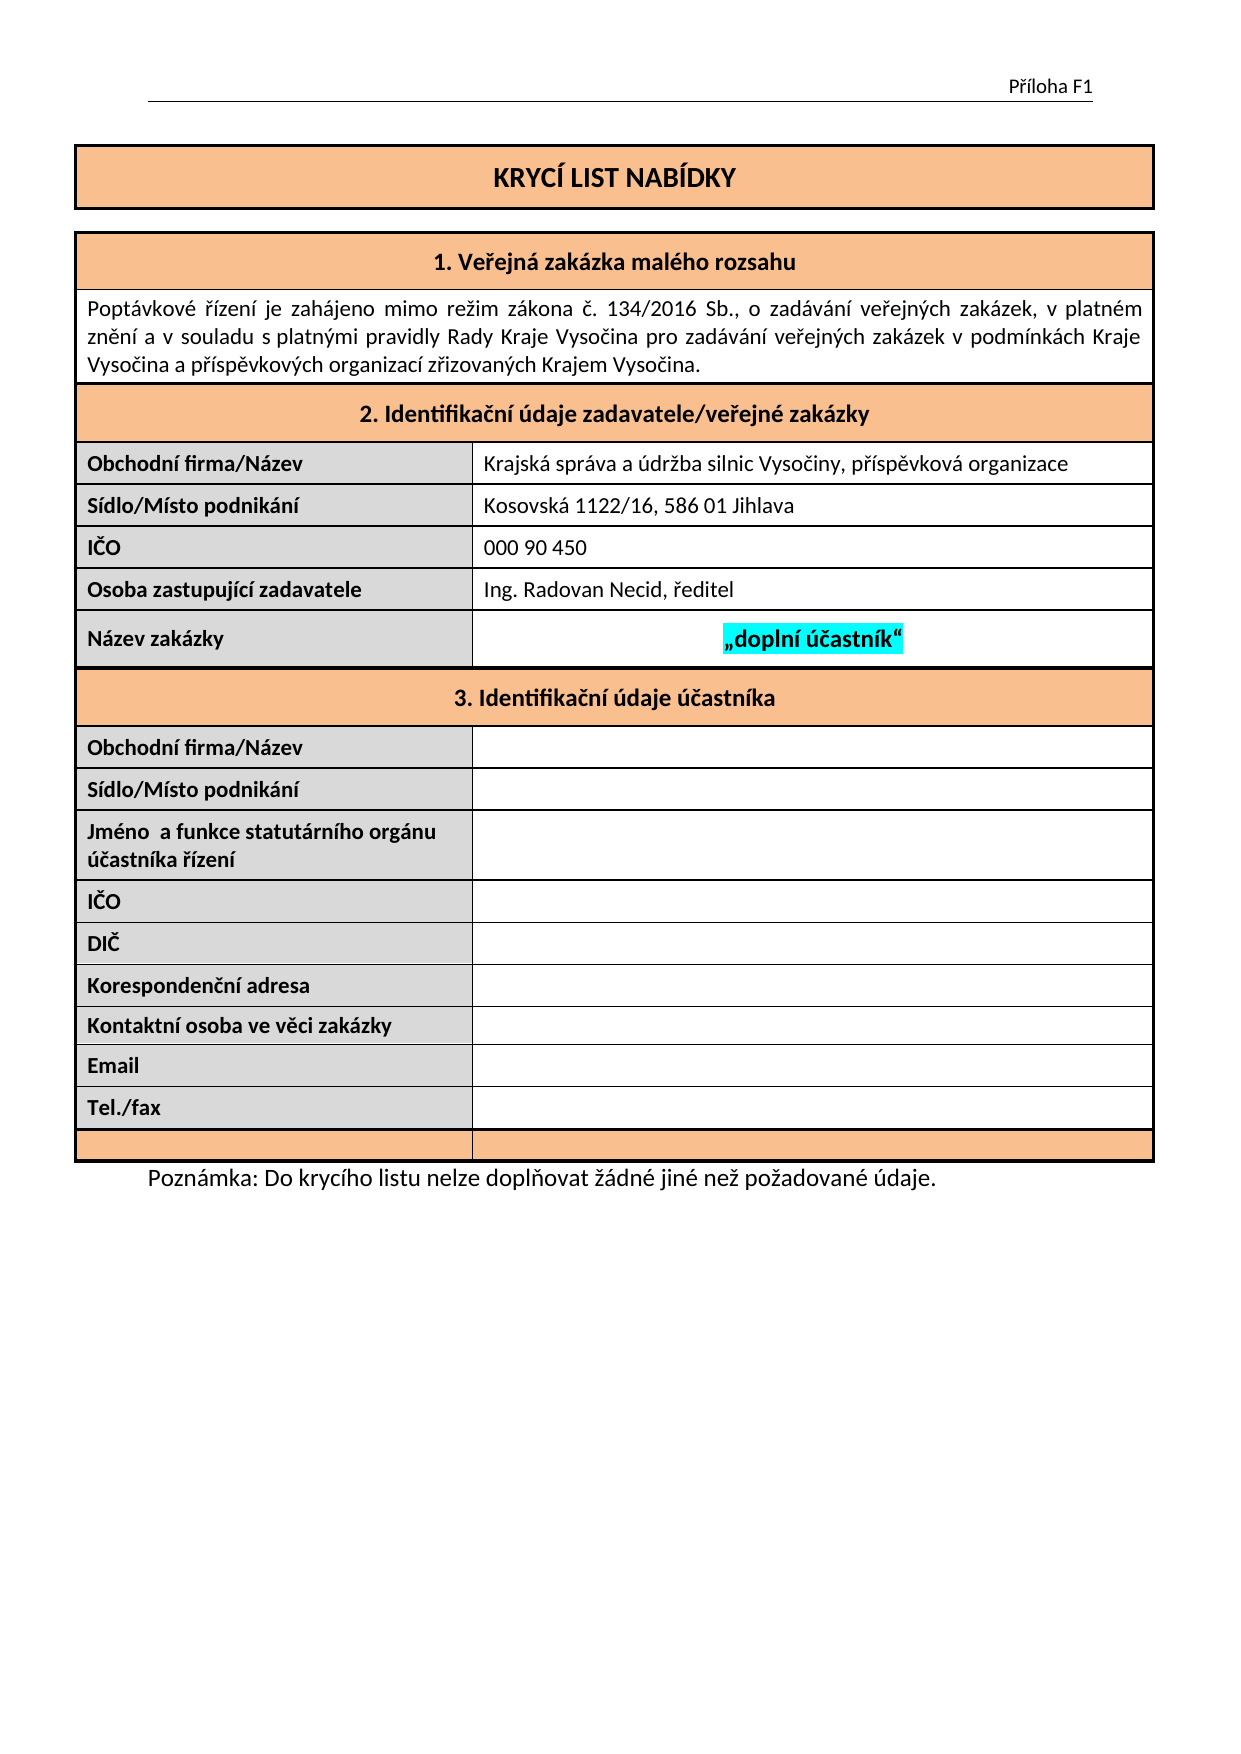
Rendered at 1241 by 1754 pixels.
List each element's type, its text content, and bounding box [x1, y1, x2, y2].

text Poznámka: Do krycího listu nelze doplňovat žádné jiné než požadované údaje. [148, 1163, 1093, 1193]
table_cell Sídlo/Místo podnikání [77, 769, 472, 809]
table_cell IČO [77, 527, 472, 567]
table_cell DIČ [77, 923, 472, 963]
table_cell Osoba zastupující zadavatele [77, 569, 472, 609]
table_cell 2. Identifikační údaje zadavatele/veřejné zakázky [77, 385, 1152, 441]
table_cell IČO [77, 881, 472, 921]
table_cell Korespondenční adresa [77, 965, 472, 1006]
table_cell Obchodní firma/Název [77, 443, 472, 483]
table_cell Tel./fax [77, 1087, 472, 1128]
table_cell Email [77, 1045, 472, 1086]
table_cell [473, 923, 1152, 963]
table_cell [473, 811, 1152, 879]
table_cell [473, 1131, 1152, 1159]
table_cell Krajská správa a údržba silnic Vysočiny, příspěvková organizace [473, 443, 1152, 483]
table_cell 3. Identifikační údaje účastníka [77, 670, 1152, 725]
table_cell Sídlo/Místo podnikání [77, 485, 472, 525]
table_cell Ing. Radovan Necid, ředitel [473, 569, 1152, 609]
table_cell 000 90 450 [473, 527, 1152, 567]
table_cell [473, 727, 1152, 767]
table_cell [473, 769, 1152, 809]
table_cell Obchodní firma/Název [77, 727, 472, 767]
table_cell [473, 1007, 1152, 1043]
table_cell [473, 965, 1152, 1006]
table_cell [77, 1131, 472, 1159]
table_cell Jméno a funkce statutárního orgánu účastníka řízení [77, 811, 472, 879]
table_header KRYCÍ LIST NABÍDKY [77, 147, 1152, 207]
table_cell Kontaktní osoba ve věci zakázky [77, 1007, 472, 1043]
table_header 1. Veřejná zakázka malého rozsahu [77, 234, 1152, 289]
table_cell [473, 1045, 1152, 1086]
table_cell „doplní účastník“ [473, 611, 1152, 666]
table_cell [473, 1087, 1152, 1128]
table_cell [473, 881, 1152, 921]
table_cell Název zakázky [77, 611, 472, 666]
table_cell Poptávkové řízení je zahájeno mimo režim zákona č. 134/2016 Sb., o zadávání veřejných zakázek, v platném znění a v souladu s platnými pravidly Rady Kraje Vysočina pro zadávání veřejných zakázek v podmínkách Kraje Vysočina a příspěvkových organizací zřizovaných Krajem Vysočina. [77, 290, 1152, 382]
table_cell Kosovská 1122/16, 586 01 Jihlava [473, 485, 1152, 525]
